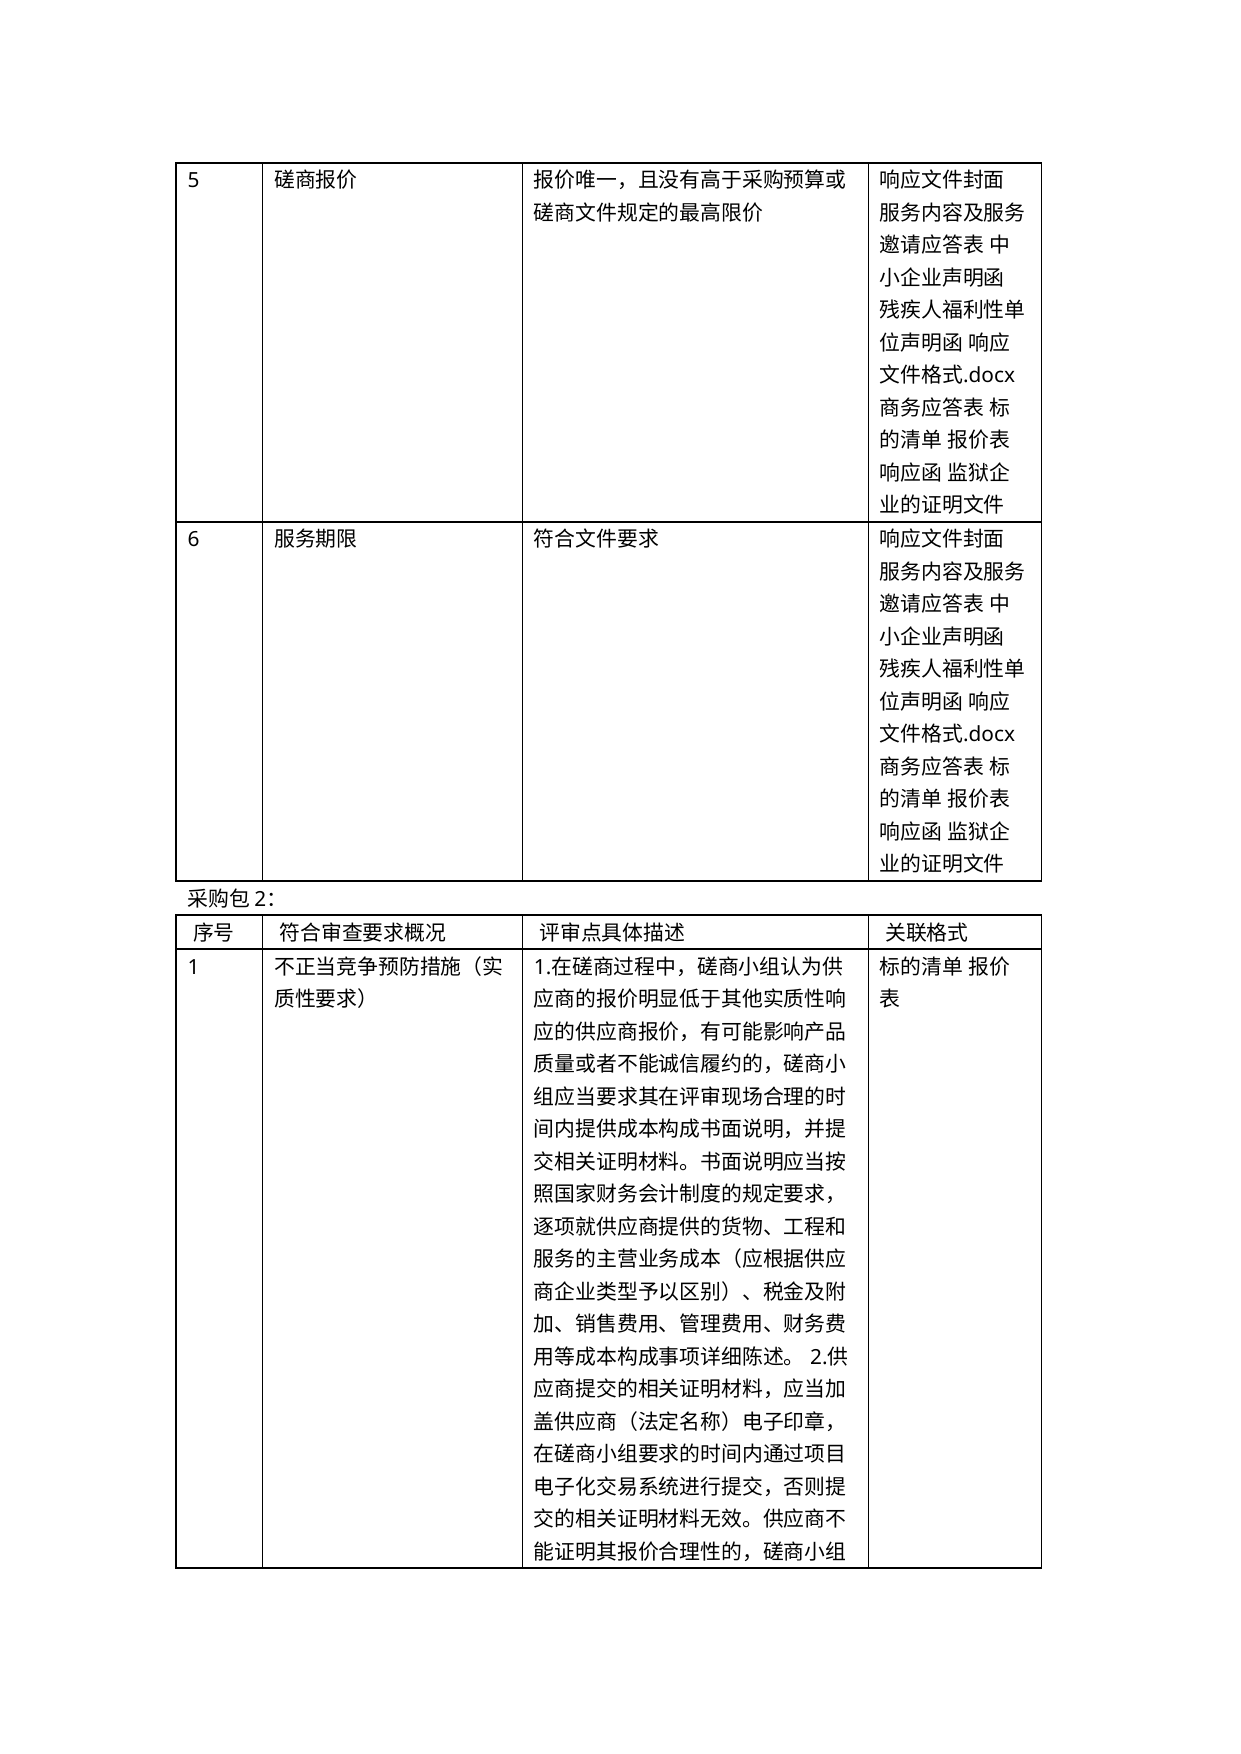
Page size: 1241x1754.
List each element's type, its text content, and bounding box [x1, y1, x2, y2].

table_cell 6 [177, 523, 262, 880]
table_cell 磋商报价 [263, 164, 522, 521]
table_cell 服务期限 [263, 523, 522, 880]
table_header 符合审查要求概况 [263, 916, 522, 948]
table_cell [523, 950, 868, 1567]
table_header 序号 [177, 916, 262, 948]
table_cell 符合文件要求 [523, 523, 868, 880]
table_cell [869, 523, 1041, 880]
text 采购包2： [187, 882, 1053, 914]
table_cell 标的清单 报价表 [869, 950, 1041, 1567]
table_header 关联格式 [869, 916, 1041, 948]
table_header 评审点具体描述 [523, 916, 868, 948]
table_cell 报价唯一，且没有高于采购预算或磋商文件规定的最高限价 [523, 164, 868, 521]
table_cell 1 [177, 950, 262, 1567]
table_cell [869, 164, 1041, 521]
table_cell 不正当竞争预防措施（实质性要求） [263, 950, 522, 1567]
table_cell 5 [177, 164, 262, 521]
